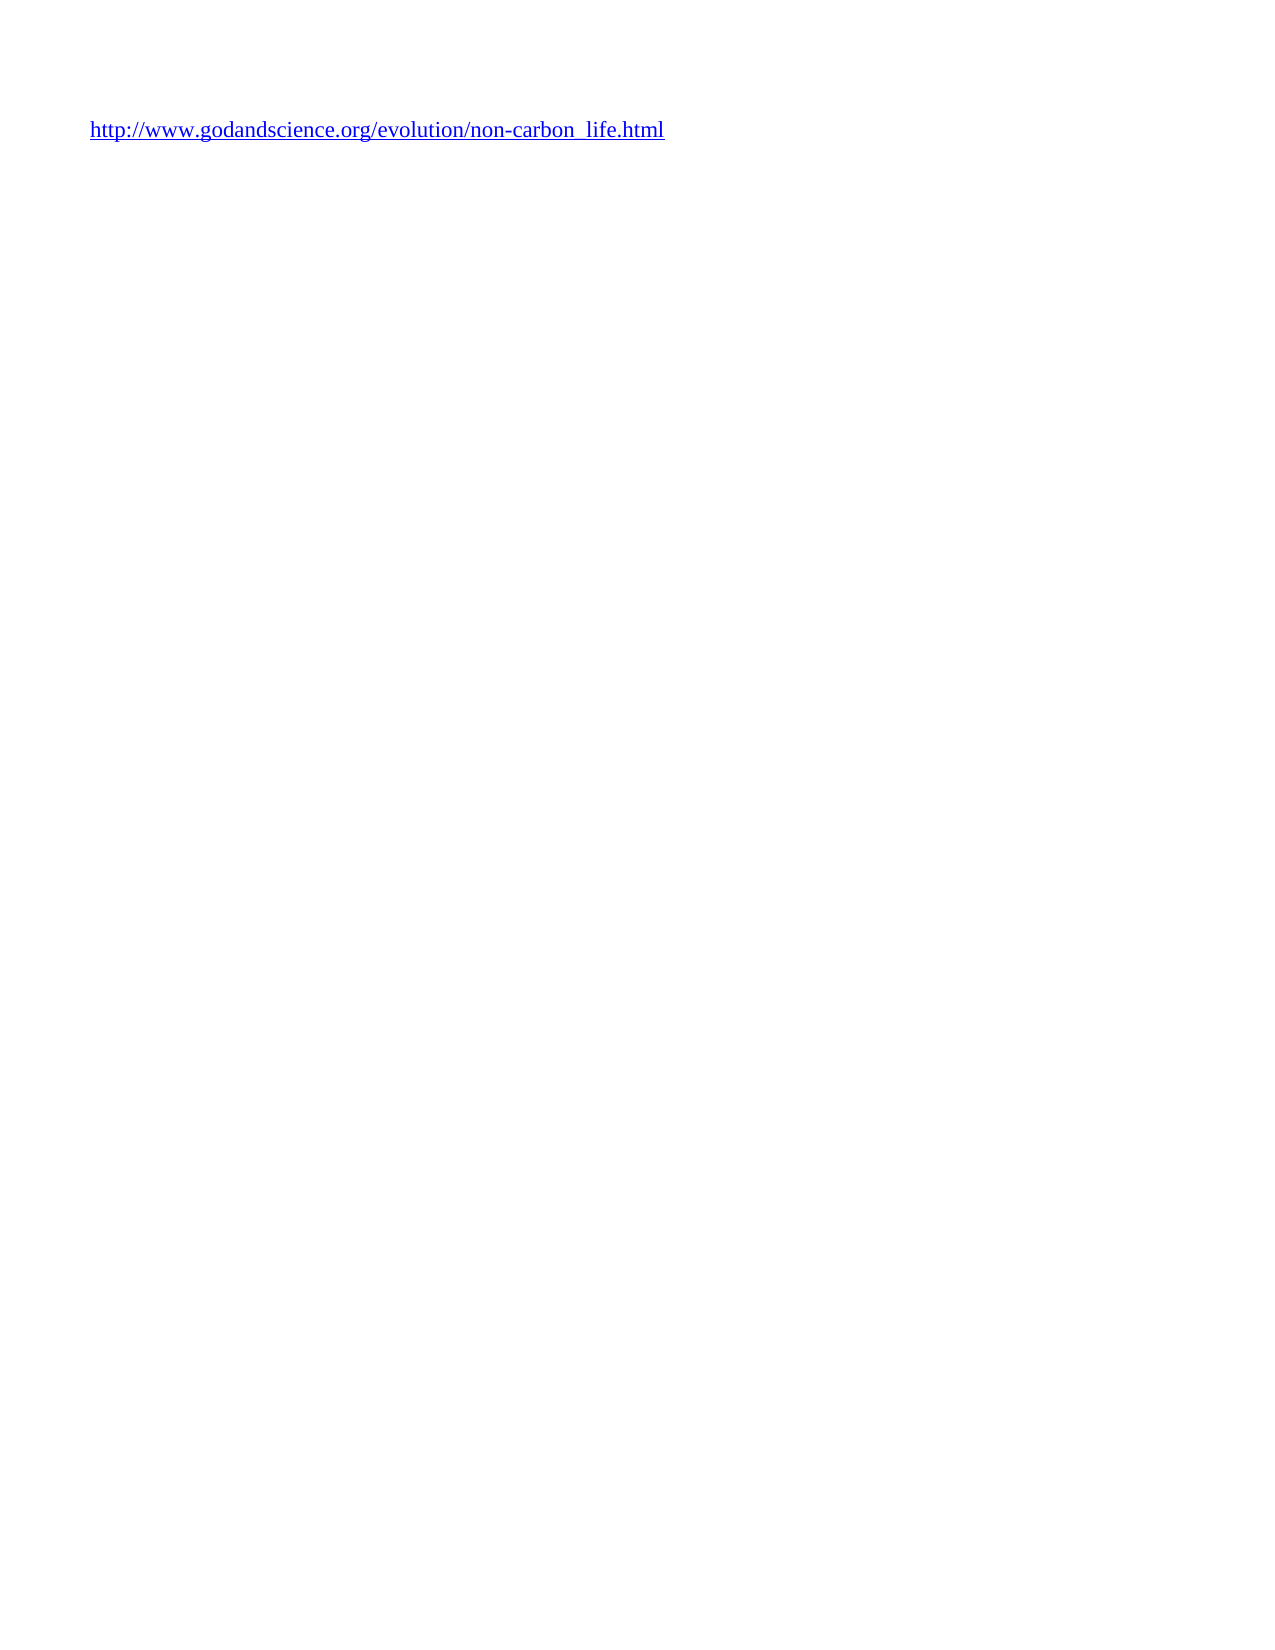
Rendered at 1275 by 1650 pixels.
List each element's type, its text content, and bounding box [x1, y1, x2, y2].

text http://www.godandscience.org/evolution/non-carbon_life.html [90, 116, 1185, 143]
